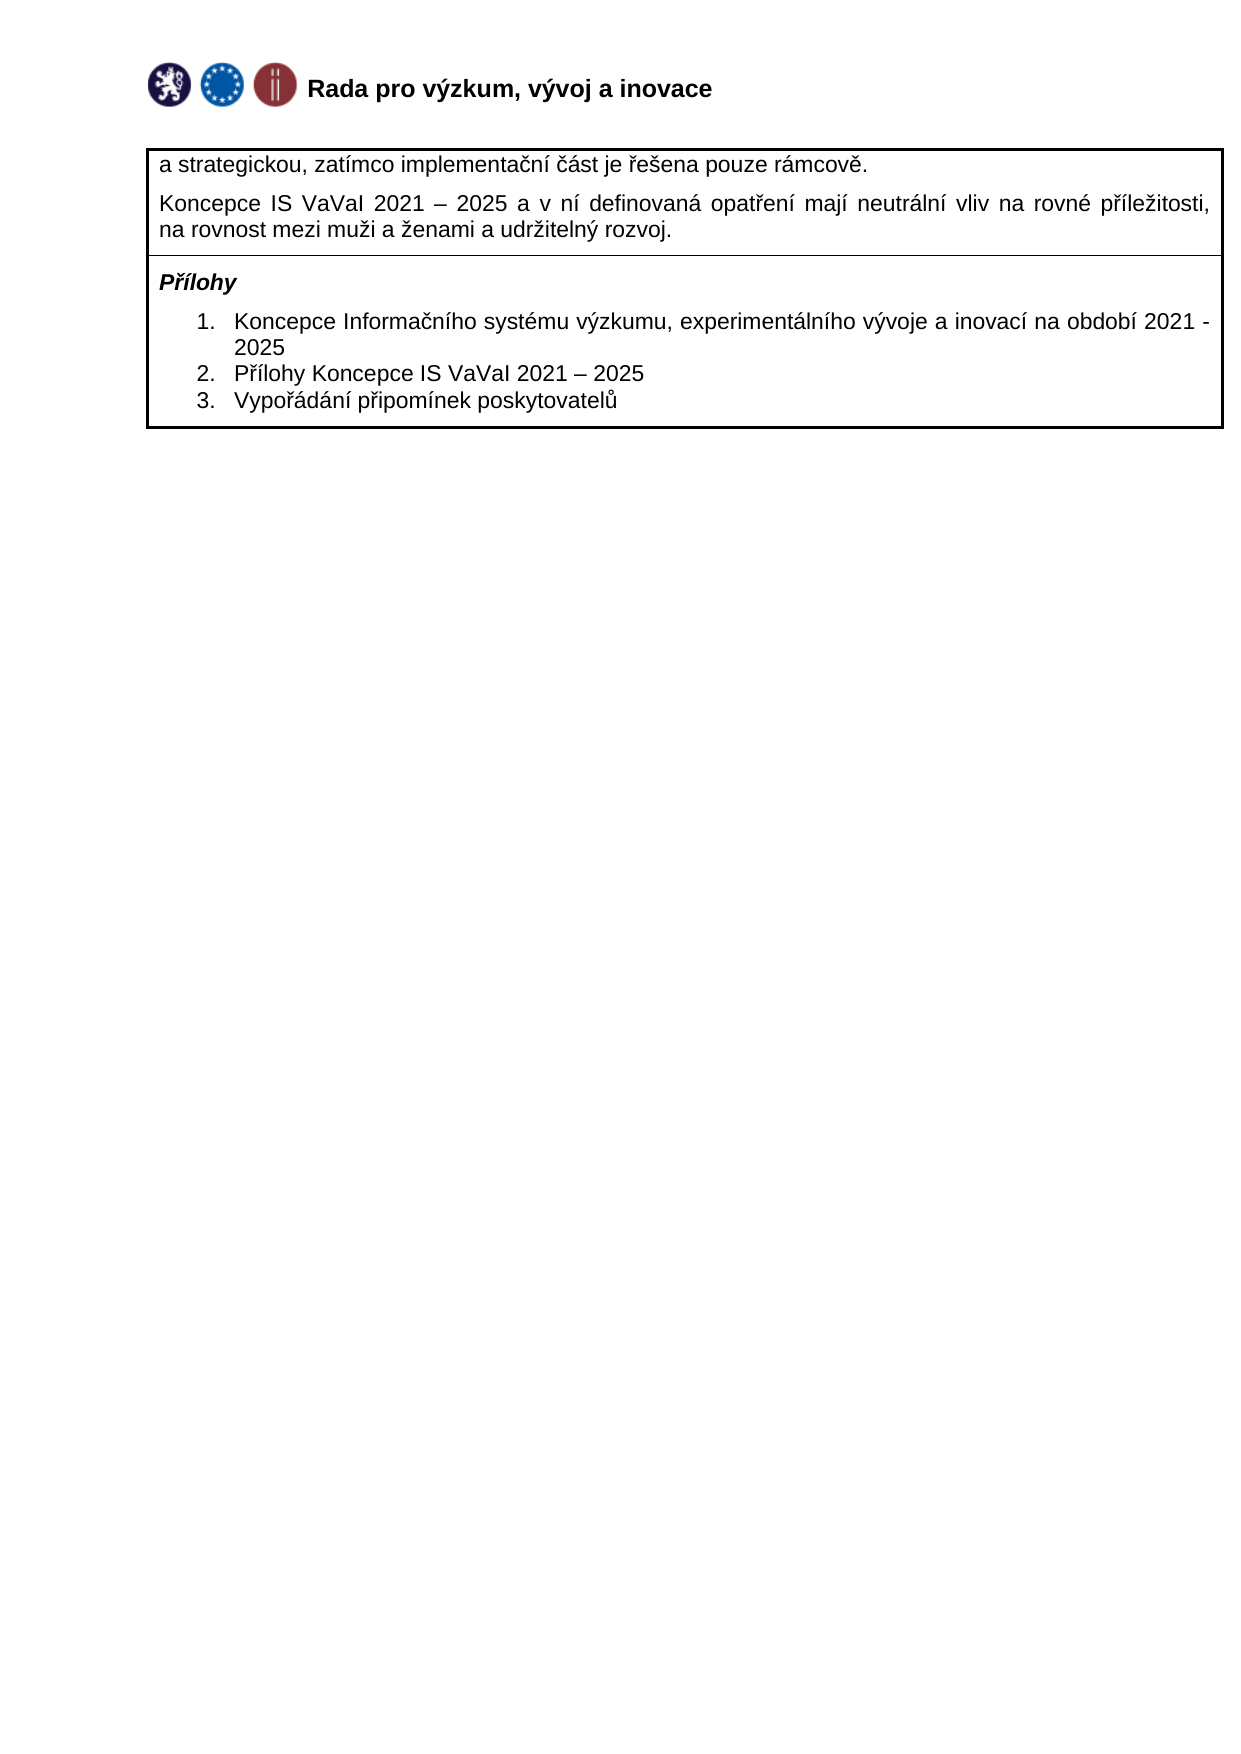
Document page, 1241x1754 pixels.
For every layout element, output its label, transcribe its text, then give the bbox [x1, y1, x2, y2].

table_cell Přílohy Koncepce Informačního systému výzkumu, experimentálního vývoje a inovací na období 2021 - 2025 Přílohy Koncepce IS VaVaI 2021 – 2025 Vypořádání připomínek poskytovatelů [149, 256, 1221, 426]
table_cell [149, 151, 1221, 255]
picture [147, 62, 298, 108]
